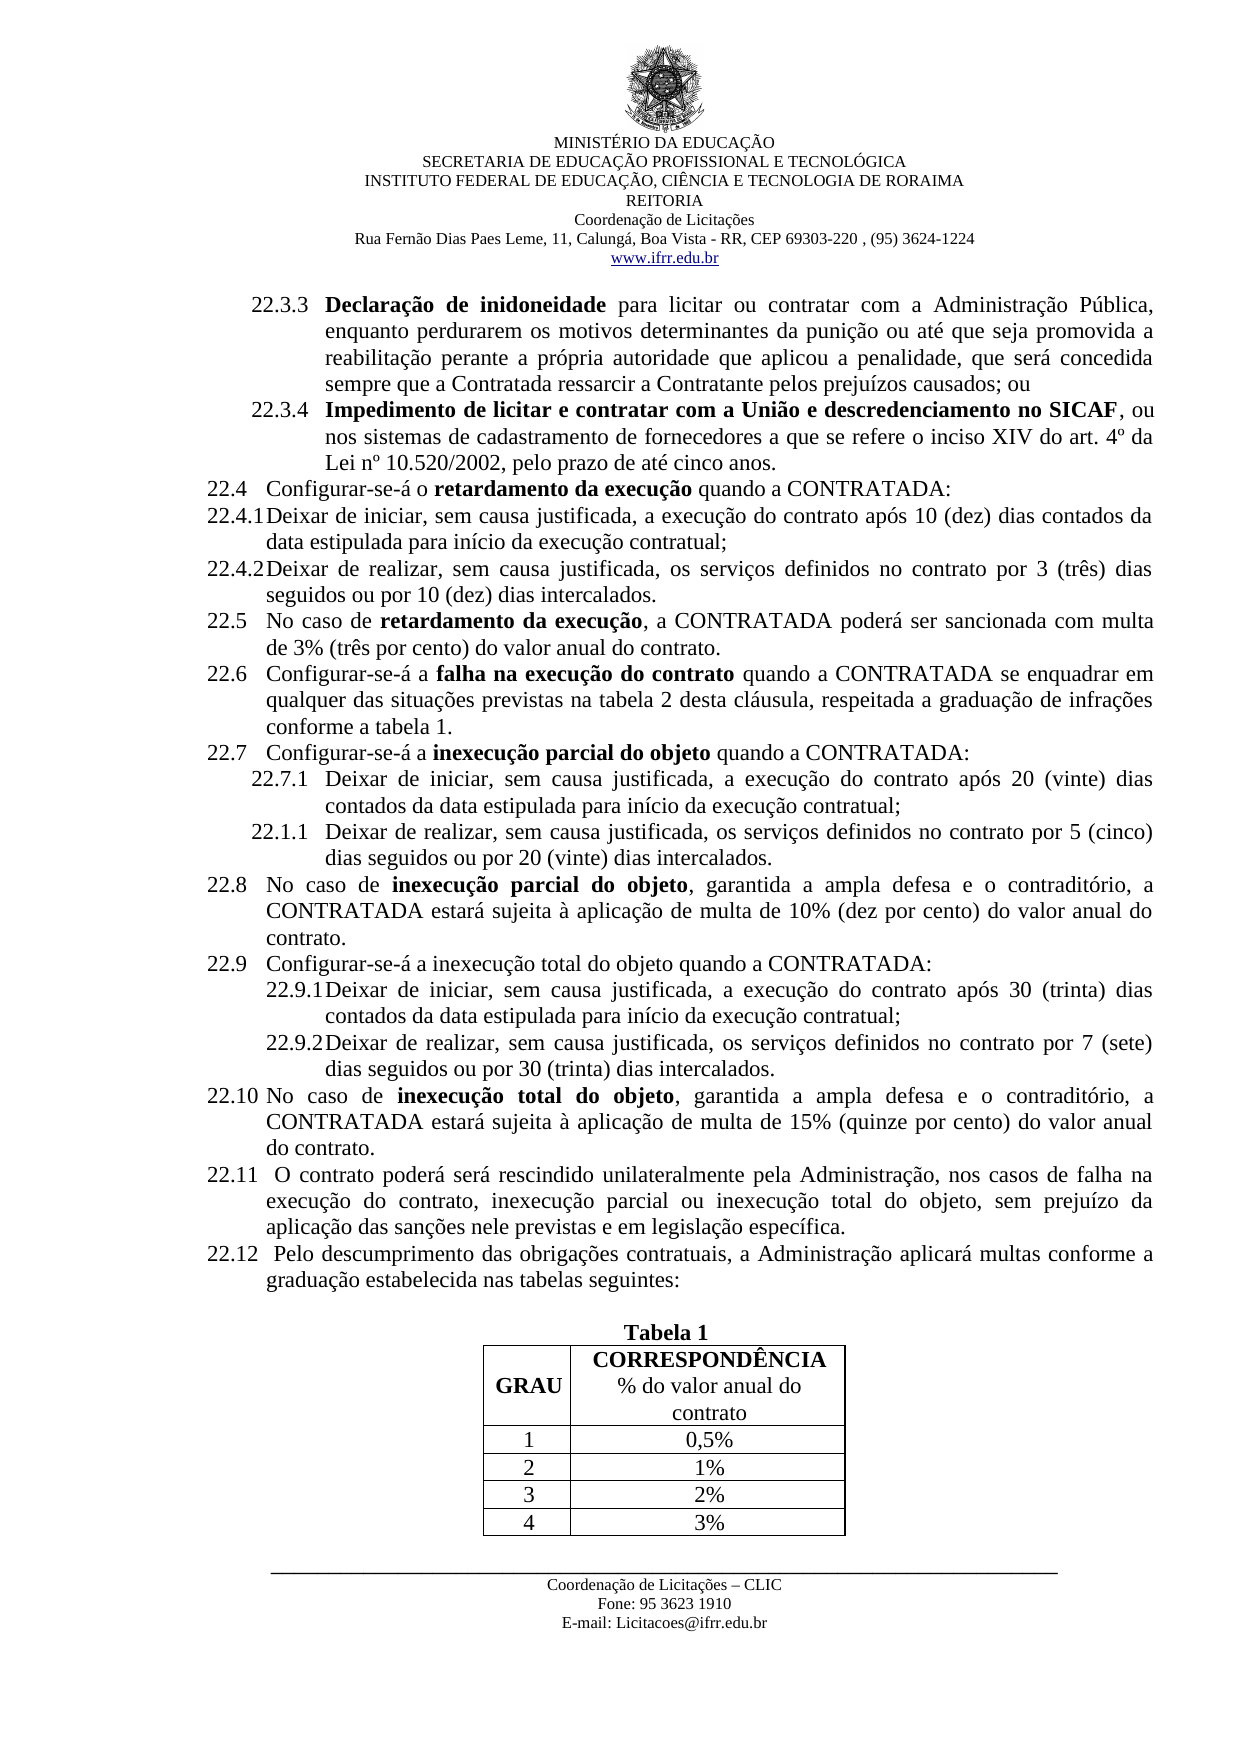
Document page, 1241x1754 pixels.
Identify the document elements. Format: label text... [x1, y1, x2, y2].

table_cell 3 [484, 1481, 570, 1507]
list Configurar-se-á a inexecução total do objeto quando a CONTRATADA: [207, 950, 1155, 976]
list No caso de inexecução total do objeto, garantida a ampla defesa e o contraditório, a CONTRATADA estará sujeita à aplicação de multa de 15% (quinze por cento) do valor anual do contrato. [207, 1082, 1155, 1161]
list No caso de inexecução parcial do objeto, garantida a ampla defesa e o contraditório, a CONTRATADA estará sujeita à aplicação de multa de 10% (dez por cento) do valor anual do contrato. [207, 871, 1155, 950]
list Pelo descumprimento das obrigações contratuais, a Administração aplicará multas conforme a graduação estabelecida nas tabelas seguintes: [207, 1240, 1155, 1292]
table_header CORRESPONDÊNCIA % do valor anual do contrato [571, 1346, 844, 1425]
table_cell 2% [571, 1481, 844, 1507]
list Impedimento de licitar e contratar com a União e descredenciamento no SICAF, ou nos sistemas de cadastramento de fornecedores a que se refere o inciso XIV do art. 4º da Lei nº 10.520/2002, pelo prazo de até cinco anos. [251, 396, 1155, 476]
list Deixar de iniciar, sem causa justificada, a execução do contrato após 30 (trinta) dias contados da data estipulada para início da execução contratual; [266, 976, 1155, 1029]
table_cell 4 [484, 1509, 570, 1535]
list Configurar-se-á a falha na execução do contrato quando a CONTRATADA se enquadrar em qualquer das situações previstas na tabela 2 desta cláusula, respeitada a graduação de infrações conforme a tabela 1. [207, 660, 1155, 739]
list Configurar-se-á a inexecução parcial do objeto quando a CONTRATADA: [207, 739, 1155, 765]
picture [624, 44, 705, 133]
list Deixar de iniciar, sem causa justificada, a execução do contrato após 20 (vinte) dias contados da data estipulada para início da execução contratual; [251, 765, 1155, 818]
table_cell 1 [484, 1426, 570, 1453]
list O contrato poderá será rescindido unilateralmente pela Administração, nos casos de falha na execução do contrato, inexecução parcial ou inexecução total do objeto, sem prejuízo da aplicação das sanções nele previstas e em legislação específica. [207, 1161, 1155, 1240]
list Declaração de inidoneidade para licitar ou contratar com a Administração Pública, enquanto perdurarem os motivos determinantes da punição ou até que seja promovida a reabilitação perante a própria autoridade que aplicou a penalidade, que será concedida sempre que a Contratada ressarcir a Contratante pelos prejuízos causados; ou [251, 291, 1155, 396]
table_cell 1% [571, 1454, 844, 1480]
list Deixar de realizar, sem causa justificada, os serviços definidos no contrato por 7 (sete) dias seguidos ou por 30 (trinta) dias intercalados. [266, 1029, 1155, 1082]
table_cell 0,5% [571, 1426, 844, 1453]
list Deixar de realizar, sem causa justificada, os serviços definidos no contrato por 5 (cinco) dias seguidos ou por 20 (vinte) dias intercalados. [251, 818, 1155, 871]
table_header GRAU [484, 1346, 570, 1425]
list Configurar-se-á o retardamento da execução quando a CONTRATADA: [207, 476, 1155, 502]
table_cell 3% [571, 1509, 844, 1535]
list Tabela 1 [177, 1319, 1155, 1345]
table_cell 2 [484, 1454, 570, 1480]
list No caso de retardamento da execução, a CONTRATADA poderá ser sancionada com multa de 3% (três por cento) do valor anual do contrato. [207, 607, 1155, 660]
list Deixar de realizar, sem causa justificada, os serviços definidos no contrato por 3 (três) dias seguidos ou por 10 (dez) dias intercalados. [207, 554, 1155, 607]
list Deixar de iniciar, sem causa justificada, a execução do contrato após 10 (dez) dias contados da data estipulada para início da execução contratual; [207, 502, 1155, 554]
